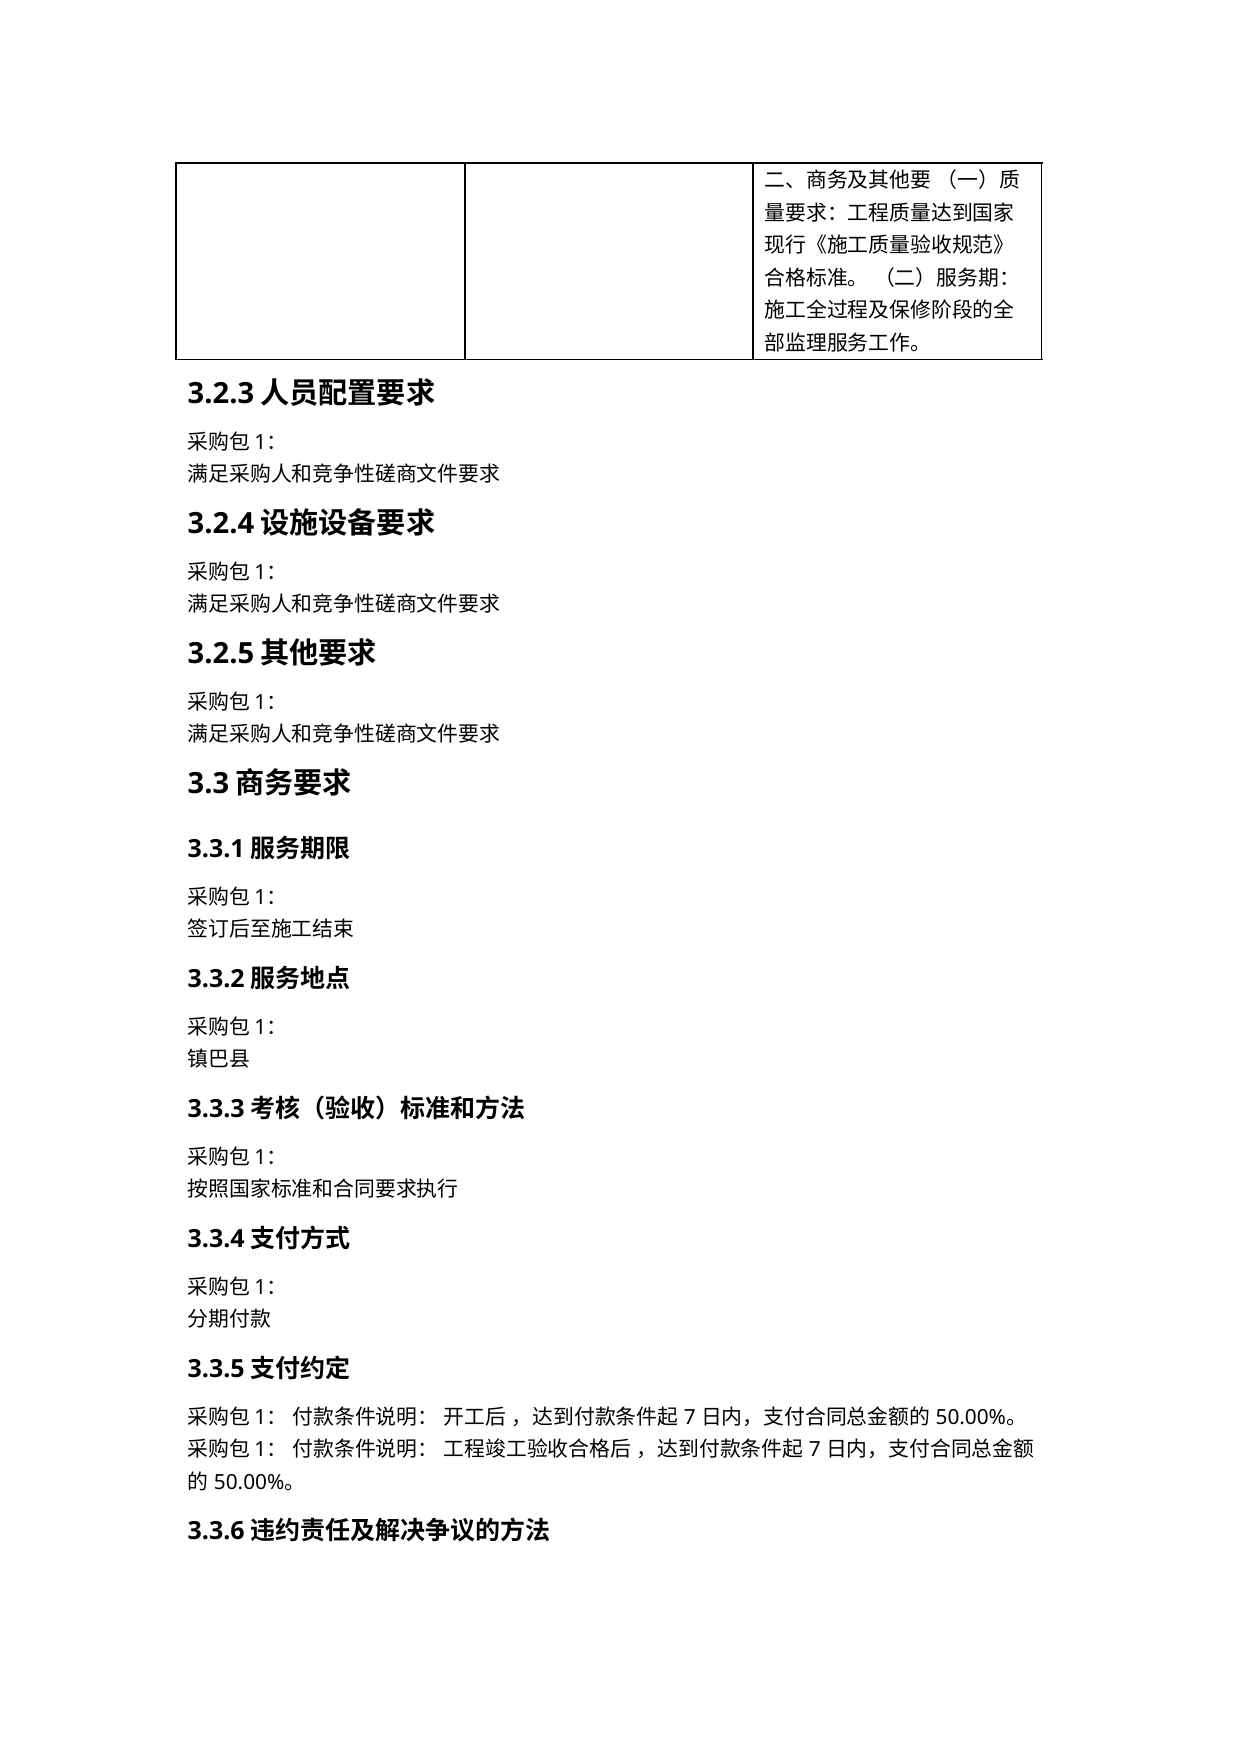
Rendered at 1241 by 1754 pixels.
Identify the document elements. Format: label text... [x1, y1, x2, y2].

table_cell 1 [177, 164, 464, 358]
text 3.3.2服务地点 [187, 945, 1053, 1010]
text 3.2.3人员配置要求 [187, 360, 1053, 425]
text 采购包1： [187, 1270, 1053, 1303]
text 分期付款 [187, 1303, 1053, 1335]
text 满足采购人和竞争性磋商文件要求 [187, 458, 1053, 490]
table_cell [466, 164, 752, 358]
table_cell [754, 164, 1041, 358]
text 采购包1： [187, 1140, 1053, 1173]
text 3.2.4设施设备要求 [187, 490, 1053, 555]
text 采购包1： 付款条件说明： 开工后 ，达到付款条件起 7 日内，支付合同总金额的 50.00%。 [187, 1400, 1053, 1433]
text 满足采购人和竞争性磋商文件要求 [187, 588, 1053, 620]
text 3.3.5支付约定 [187, 1335, 1053, 1400]
text 采购包1： [187, 425, 1053, 458]
text 采购包1： [187, 1010, 1053, 1043]
text 3.3商务要求 [187, 750, 1053, 815]
text 3.3.3考核（验收）标准和方法 [187, 1075, 1053, 1140]
text 采购包1： 付款条件说明： 工程竣工验收合格后 ，达到付款条件起 7 日内，支付合同总金额的 50.00%。 [187, 1433, 1053, 1498]
text 采购包1： [187, 555, 1053, 588]
text 采购包1： [187, 685, 1053, 718]
text 签订后至施工结束 [187, 913, 1053, 945]
text 3.3.1服务期限 [187, 815, 1053, 880]
text 满足采购人和竞争性磋商文件要求 [187, 718, 1053, 750]
text 镇巴县 [187, 1043, 1053, 1075]
text 3.3.4支付方式 [187, 1205, 1053, 1270]
text 按照国家标准和合同要求执行 [187, 1173, 1053, 1205]
text 3.3.6违约责任及解决争议的方法 [187, 1498, 1053, 1563]
text 3.2.5其他要求 [187, 620, 1053, 685]
text 采购包1： [187, 880, 1053, 913]
